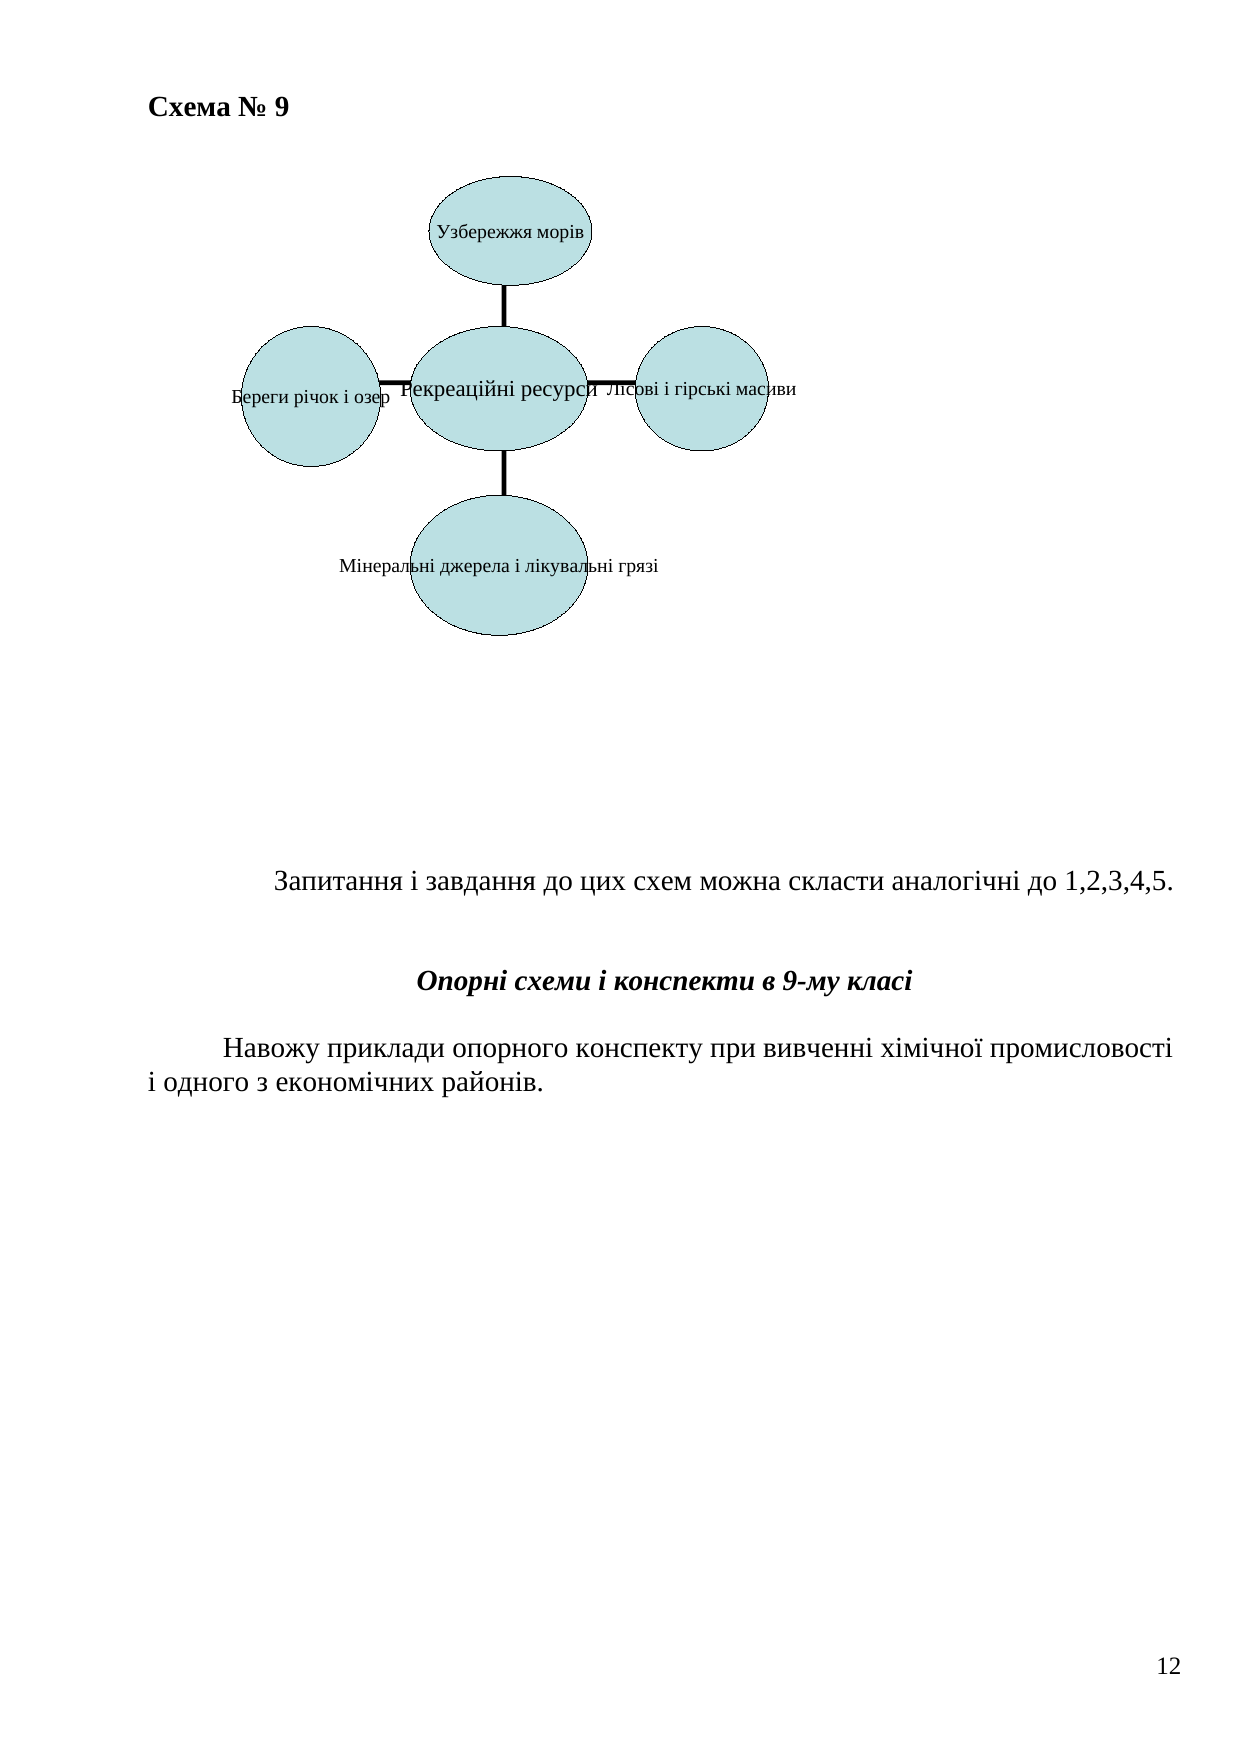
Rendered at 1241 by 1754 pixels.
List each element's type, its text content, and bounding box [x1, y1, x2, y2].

text Навожу приклади опорного конспекту при вивченні хімічної промисловості і одного з економічних районів. [148, 1031, 1181, 1098]
text Опорні схеми і конспекти в 9-му класі [148, 963, 1181, 997]
text Схема № 9 [148, 89, 1181, 122]
text Запитання і завдання до цих схем можна скласти аналогічні до 1,2,3,4,5. [148, 863, 1181, 896]
